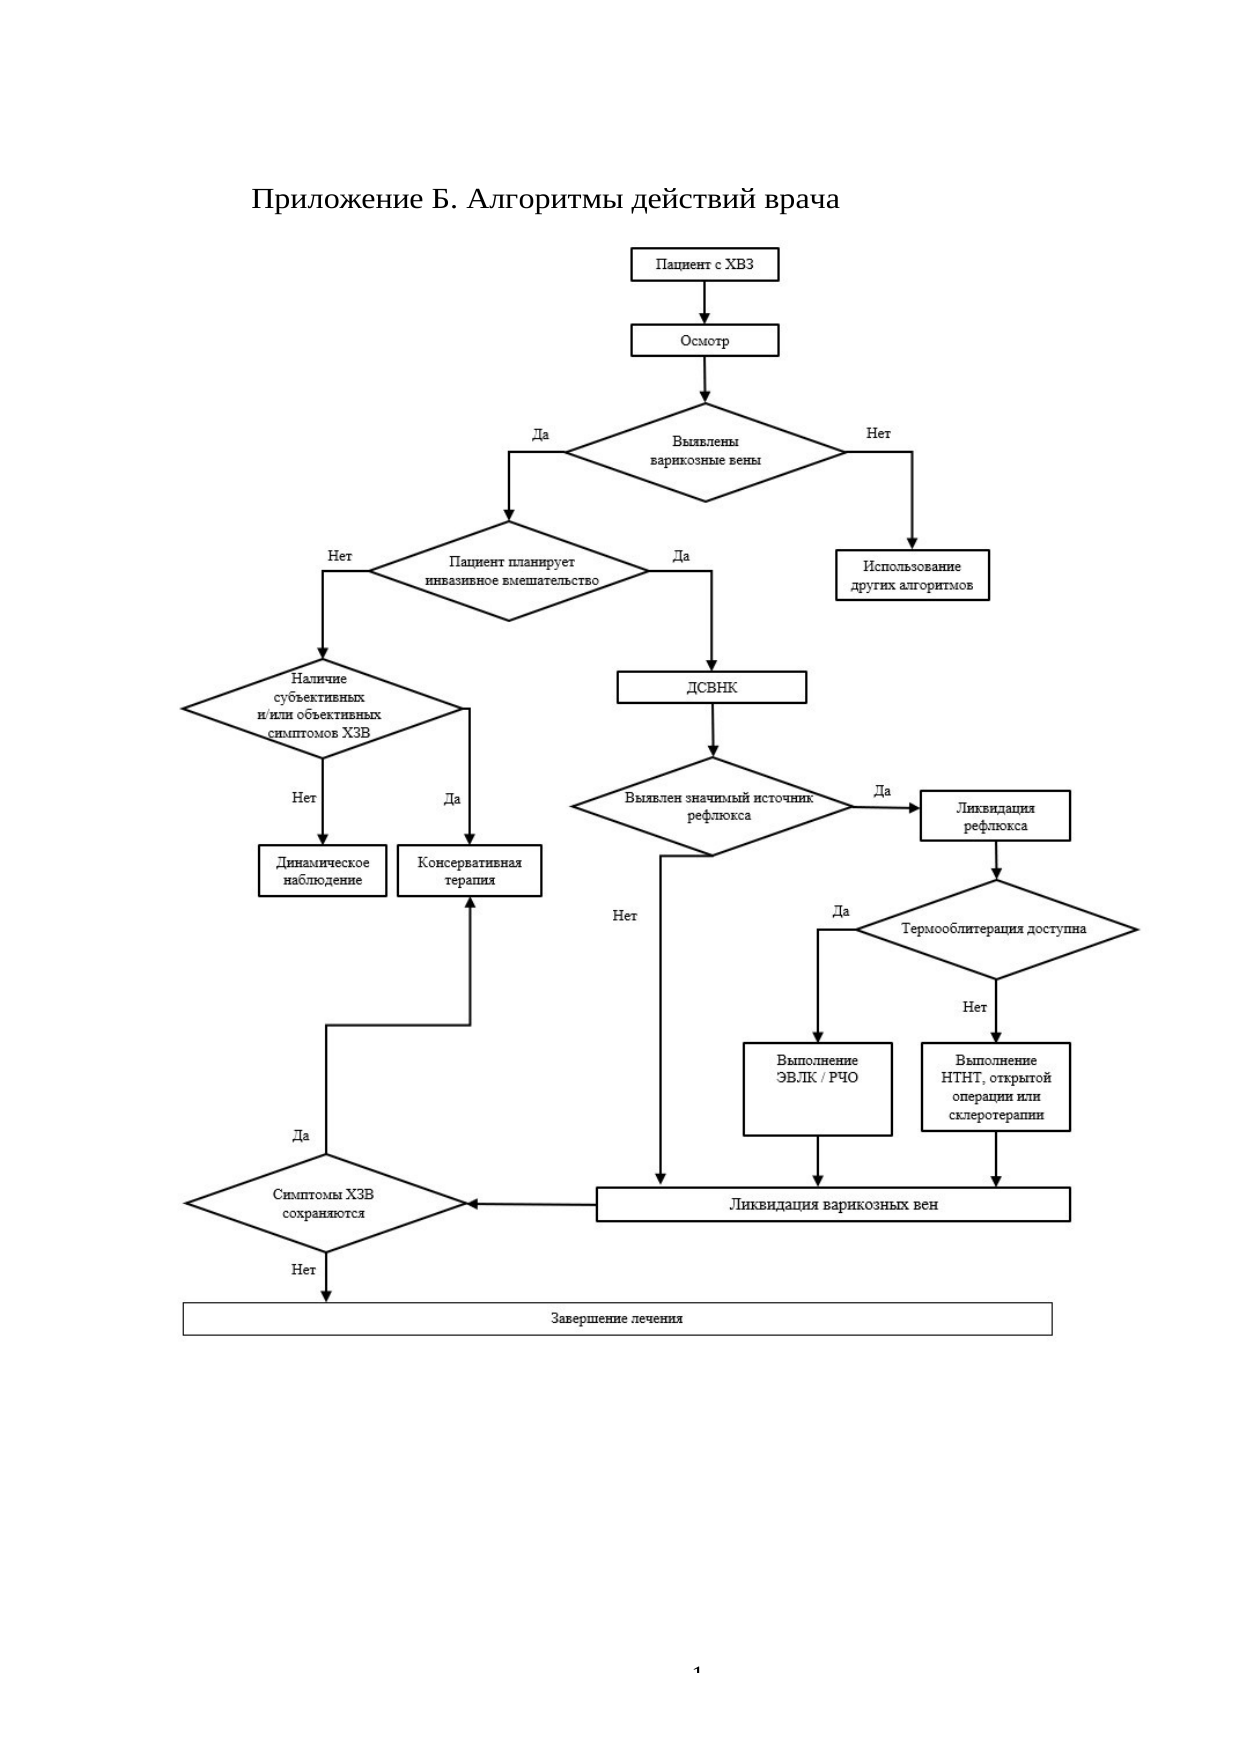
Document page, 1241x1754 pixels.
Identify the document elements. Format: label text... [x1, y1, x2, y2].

picture [177, 231, 1150, 1352]
subtitle Приложение Б. Алгоритмы действий врача [251, 181, 1163, 214]
